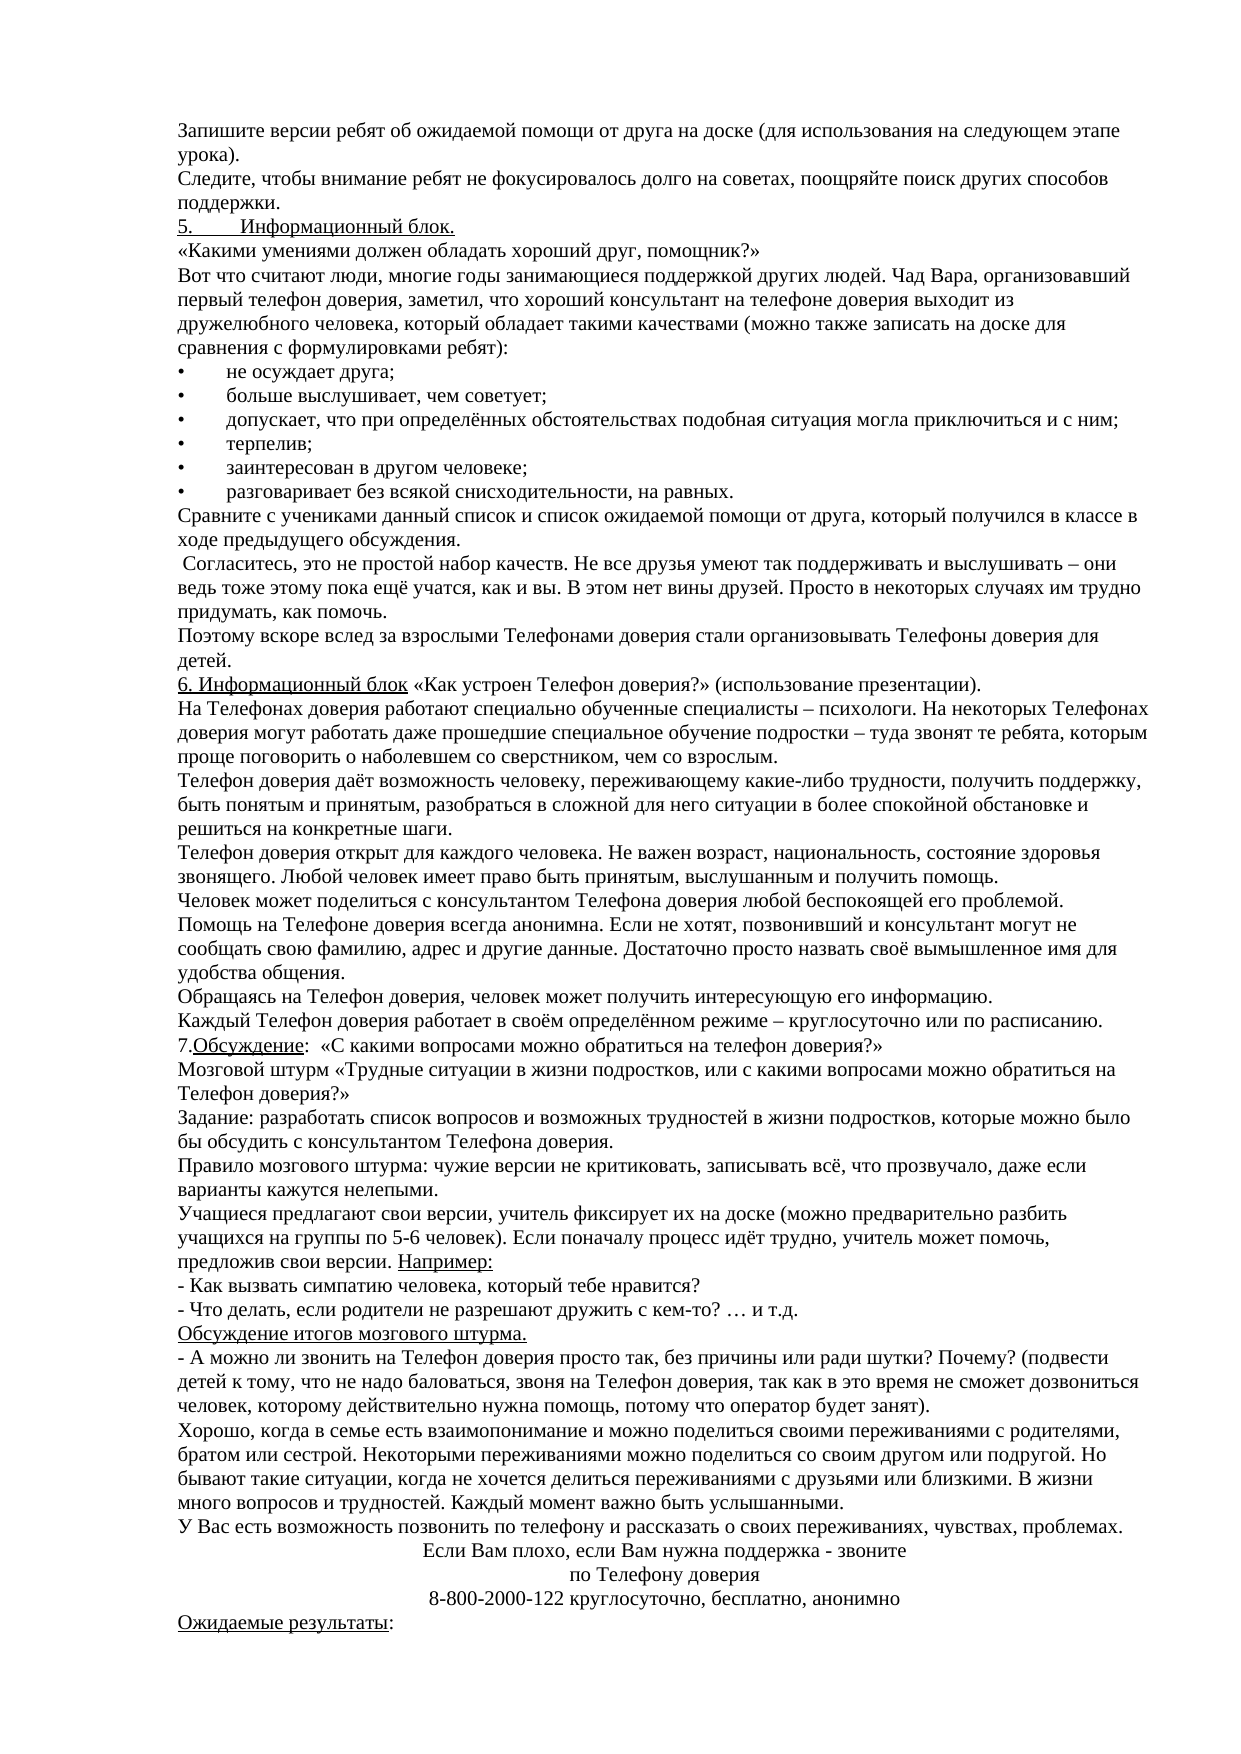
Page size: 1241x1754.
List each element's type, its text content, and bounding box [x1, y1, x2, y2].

text Мозговой штурм «Трудные ситуации в жизни подростков, или с какими вопросами можно обратиться на Телефон доверия?» [177, 1057, 1152, 1105]
text Запишите версии ребят об ожидаемой помощи от друга на доске (для использования на следующем этапе урока). [177, 118, 1152, 166]
text 5. Информационный блок. [177, 214, 1152, 238]
text Если Вам плохо, если Вам нужна поддержка - звоните [177, 1538, 1152, 1562]
text Хорошо, когда в семье есть взаимопонимание и можно поделиться своими переживаниями с родителями, братом или сестрой. Некоторыми переживаниями можно поделиться со своим другом или подругой. Но бывают такие ситуации, когда не хочется делиться переживаниями с друзьями или близкими. В жизни много вопросов и трудностей. Каждый момент важно быть услышанными. [177, 1417, 1152, 1514]
text • терпелив; [177, 431, 1152, 455]
text • разговаривает без всякой снисходительности, на равных. [177, 479, 1152, 503]
text • не осуждает друга; [177, 359, 1152, 383]
text Задание: разработать список вопросов и возможных трудностей в жизни подростков, которые можно было бы обсудить с консультантом Телефона доверия. [177, 1105, 1152, 1153]
text 8-800-2000-122 круглосуточно, бесплатно, анонимно [177, 1586, 1152, 1610]
text Сравните с учениками данный список и список ожидаемой помощи от друга, который получился в классе в ходе предыдущего обсуждения. [177, 503, 1152, 551]
text Обсуждение итогов мозгового штурма. [177, 1321, 1152, 1345]
text • больше выслушивает, чем советует; [177, 383, 1152, 407]
text «Какими умениями должен обладать хороший друг, помощник?» [177, 238, 1152, 262]
text Согласитесь, это не простой набор качеств. Не все друзья умеют так поддерживать и выслушивать – они ведь тоже этому пока ещё учатся, как и вы. В этом нет вины друзей. Просто в некоторых случаях им трудно придумать, как помочь. [177, 551, 1152, 623]
text На Телефонах доверия работают специально обученные специалисты – психологи. На некоторых Телефонах доверия могут работать даже прошедшие специальное обучение подростки – туда звонят те ребята, которым проще поговорить о наболевшем со сверстником, чем со взрослым. [177, 696, 1152, 768]
text • допускает, что при определённых обстоятельствах подобная ситуация могла приключиться и с ним; [177, 407, 1152, 431]
text Помощь на Телефоне доверия всегда анонимна. Если не хотят, позвонивший и консультант могут не сообщать свою фамилию, адрес и другие данные. Достаточно просто назвать своё вымышленное имя для удобства общения. [177, 912, 1152, 984]
text Обращаясь на Телефон доверия, человек может получить интересующую его информацию. [177, 984, 1152, 1008]
text 6. Информационный блок «Как устроен Телефон доверия?» (использование презентации). [177, 672, 1152, 696]
text Следите, чтобы внимание ребят не фокусировалось долго на советах, поощряйте поиск других способов поддержки. [177, 166, 1152, 214]
text Телефон доверия открыт для каждого человека. Не важен возраст, национальность, состояние здоровья звонящего. Любой человек имеет право быть принятым, выслушанным и получить помощь. [177, 840, 1152, 888]
text 7.Обсуждение: «С какими вопросами можно обратиться на телефон доверия?» [177, 1032, 1152, 1057]
text Телефон доверия даёт возможность человеку, переживающему какие-либо трудности, получить поддержку, быть понятым и принятым, разобраться в сложной для него ситуации в более спокойной обстановке и решиться на конкретные шаги. [177, 768, 1152, 840]
text Учащиеся предлагают свои версии, учитель фиксирует их на доске (можно предварительно разбить учащихся на группы по 5-6 человек). Если поначалу процесс идёт трудно, учитель может помочь, предложив свои версии. Например: [177, 1201, 1152, 1273]
text Правило мозгового штурма: чужие версии не критиковать, записывать всё, что прозвучало, даже если варианты кажутся нелепыми. [177, 1153, 1152, 1201]
text У Вас есть возможность позвонить по телефону и рассказать о своих переживаниях, чувствах, проблемах. [177, 1514, 1152, 1538]
text • заинтересован в другом человеке; [177, 455, 1152, 479]
text по Телефону доверия [177, 1562, 1152, 1586]
text Вот что считают люди, многие годы занимающиеся поддержкой других людей. Чад Вара, организовавший первый телефон доверия, заметил, что хороший консультант на телефоне доверия выходит из дружелюбного человека, который обладает такими качествами (можно также записать на доске для сравнения с формулировками ребят): [177, 262, 1152, 359]
text - Как вызвать симпатию человека, который тебе нравится? [177, 1273, 1152, 1297]
text Каждый Телефон доверия работает в своём определённом режиме – круглосуточно или по расписанию. [177, 1008, 1152, 1032]
text - А можно ли звонить на Телефон доверия просто так, без причины или ради шутки? Почему? (подвести детей к тому, что не надо баловаться, звоня на Телефон доверия, так как в это время не сможет дозвониться человек, которому действительно нужна помощь, потому что оператор будет занят). [177, 1345, 1152, 1417]
text - Что делать, если родители не разрешают дружить с кем-то? … и т.д. [177, 1297, 1152, 1321]
text Поэтому вскоре вслед за взрослыми Телефонами доверия стали организовывать Телефоны доверия для детей. [177, 623, 1152, 672]
text Ожидаемые результаты: [177, 1610, 1152, 1634]
text Человек может поделиться с консультантом Телефона доверия любой беспокоящей его проблемой. [177, 888, 1152, 912]
